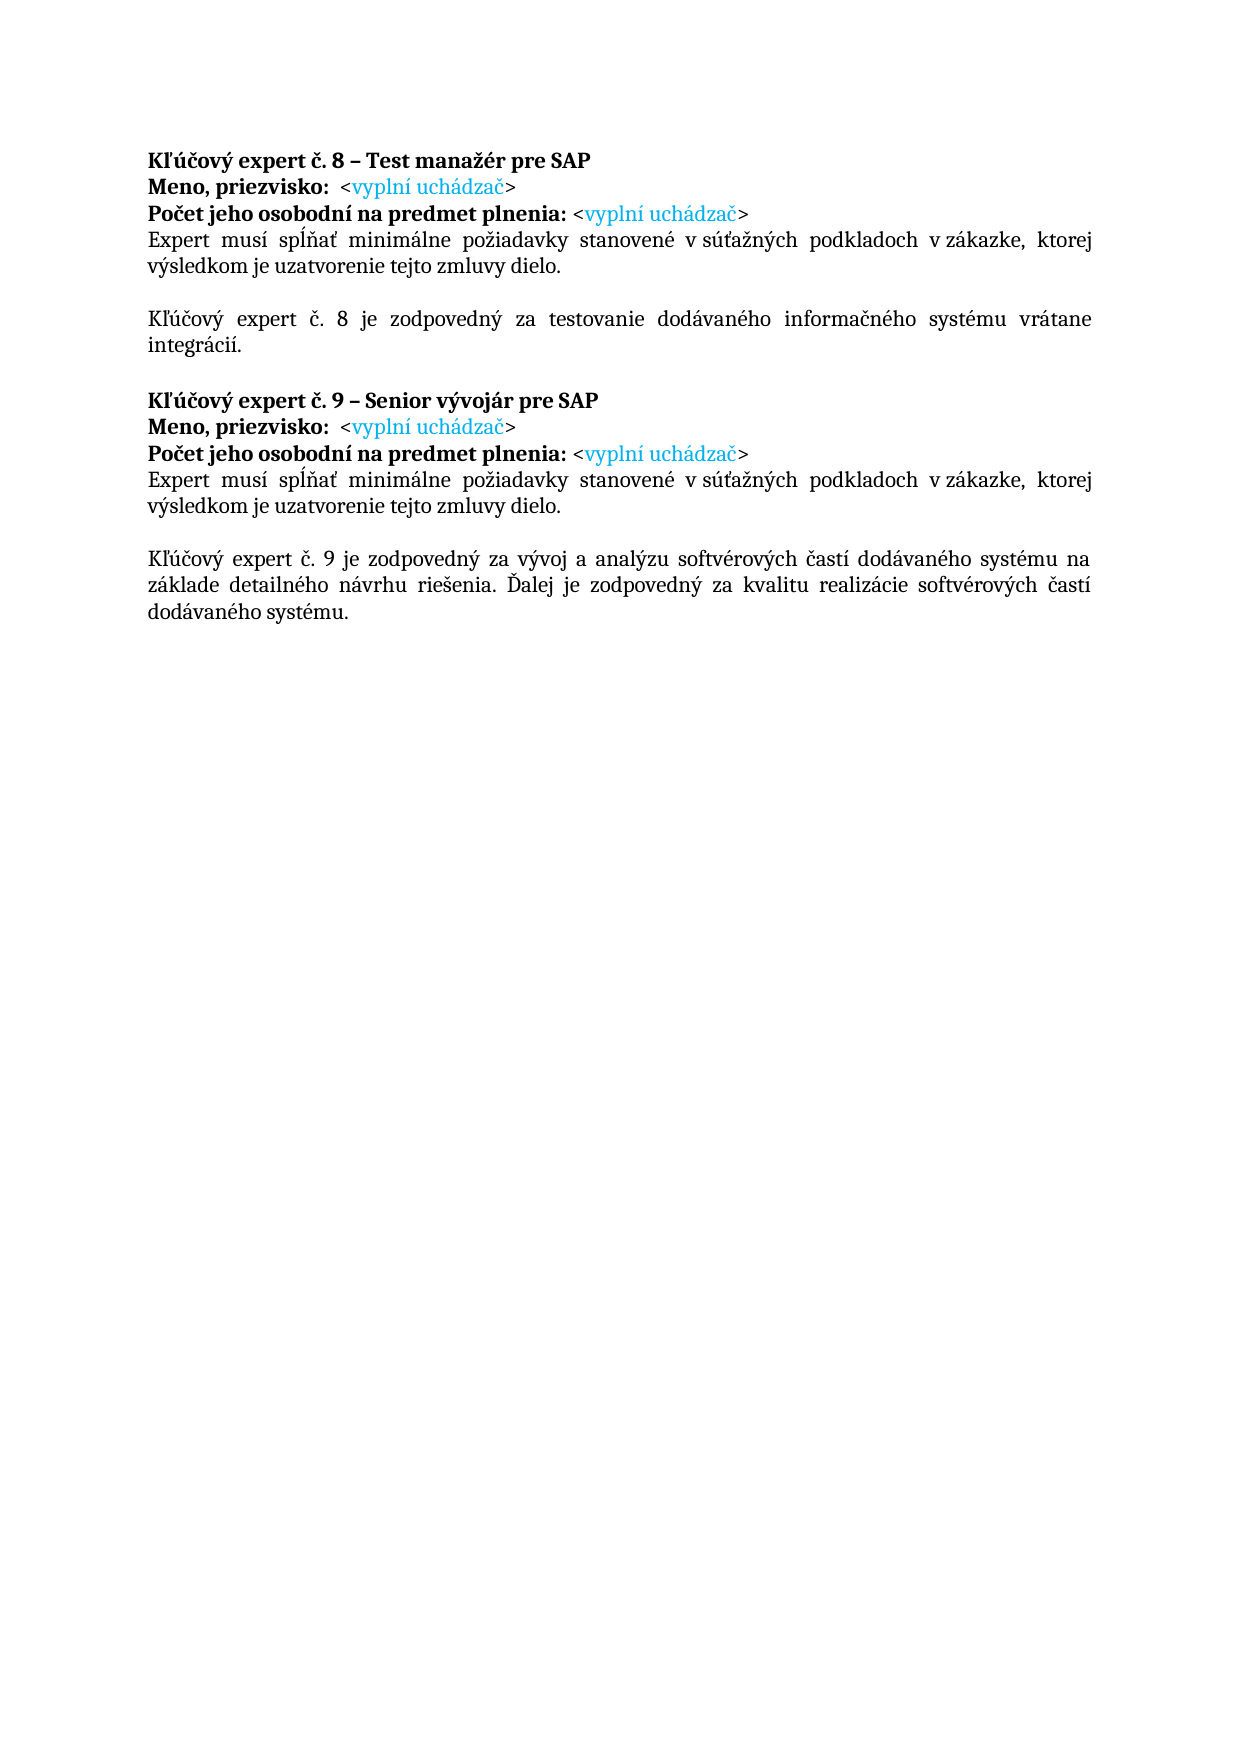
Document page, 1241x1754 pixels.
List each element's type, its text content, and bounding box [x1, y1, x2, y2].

text Kľúčový expert č. 9 – Senior vývojár pre SAP [148, 388, 1092, 414]
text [148, 227, 1092, 279]
text Kľúčový expert č. 9 je zodpovedný za vývoj a analýzu softvérových častí dodávaného systému na základe detailného návrhu riešenia. Ďalej je zodpovedný za kvalitu realizácie softvérových častí dodávaného systému. [148, 546, 1092, 625]
text Meno, priezvisko: <vyplní uchádzač> [148, 414, 1092, 440]
text Kľúčový expert č. 8 je zodpovedný za testovanie dodávaného informačného systému vrátane integrácií. [148, 306, 1092, 358]
text Expert musí spĺňať minimálne požiadavky stanovené v súťažných podkladoch v zákazke, ktorej výsledkom je uzatvorenie tejto zmluvy dielo. [148, 467, 1092, 519]
text Počet jeho osobodní na predmet plnenia: <vyplní uchádzač> [148, 200, 1092, 227]
text Kľúčový expert č. 8 – Test manažér pre SAP [148, 148, 1092, 174]
text Meno, priezvisko: <vyplní uchádzač> [148, 174, 1092, 200]
text Počet jeho osobodní na predmet plnenia: <vyplní uchádzač> [148, 440, 1092, 467]
